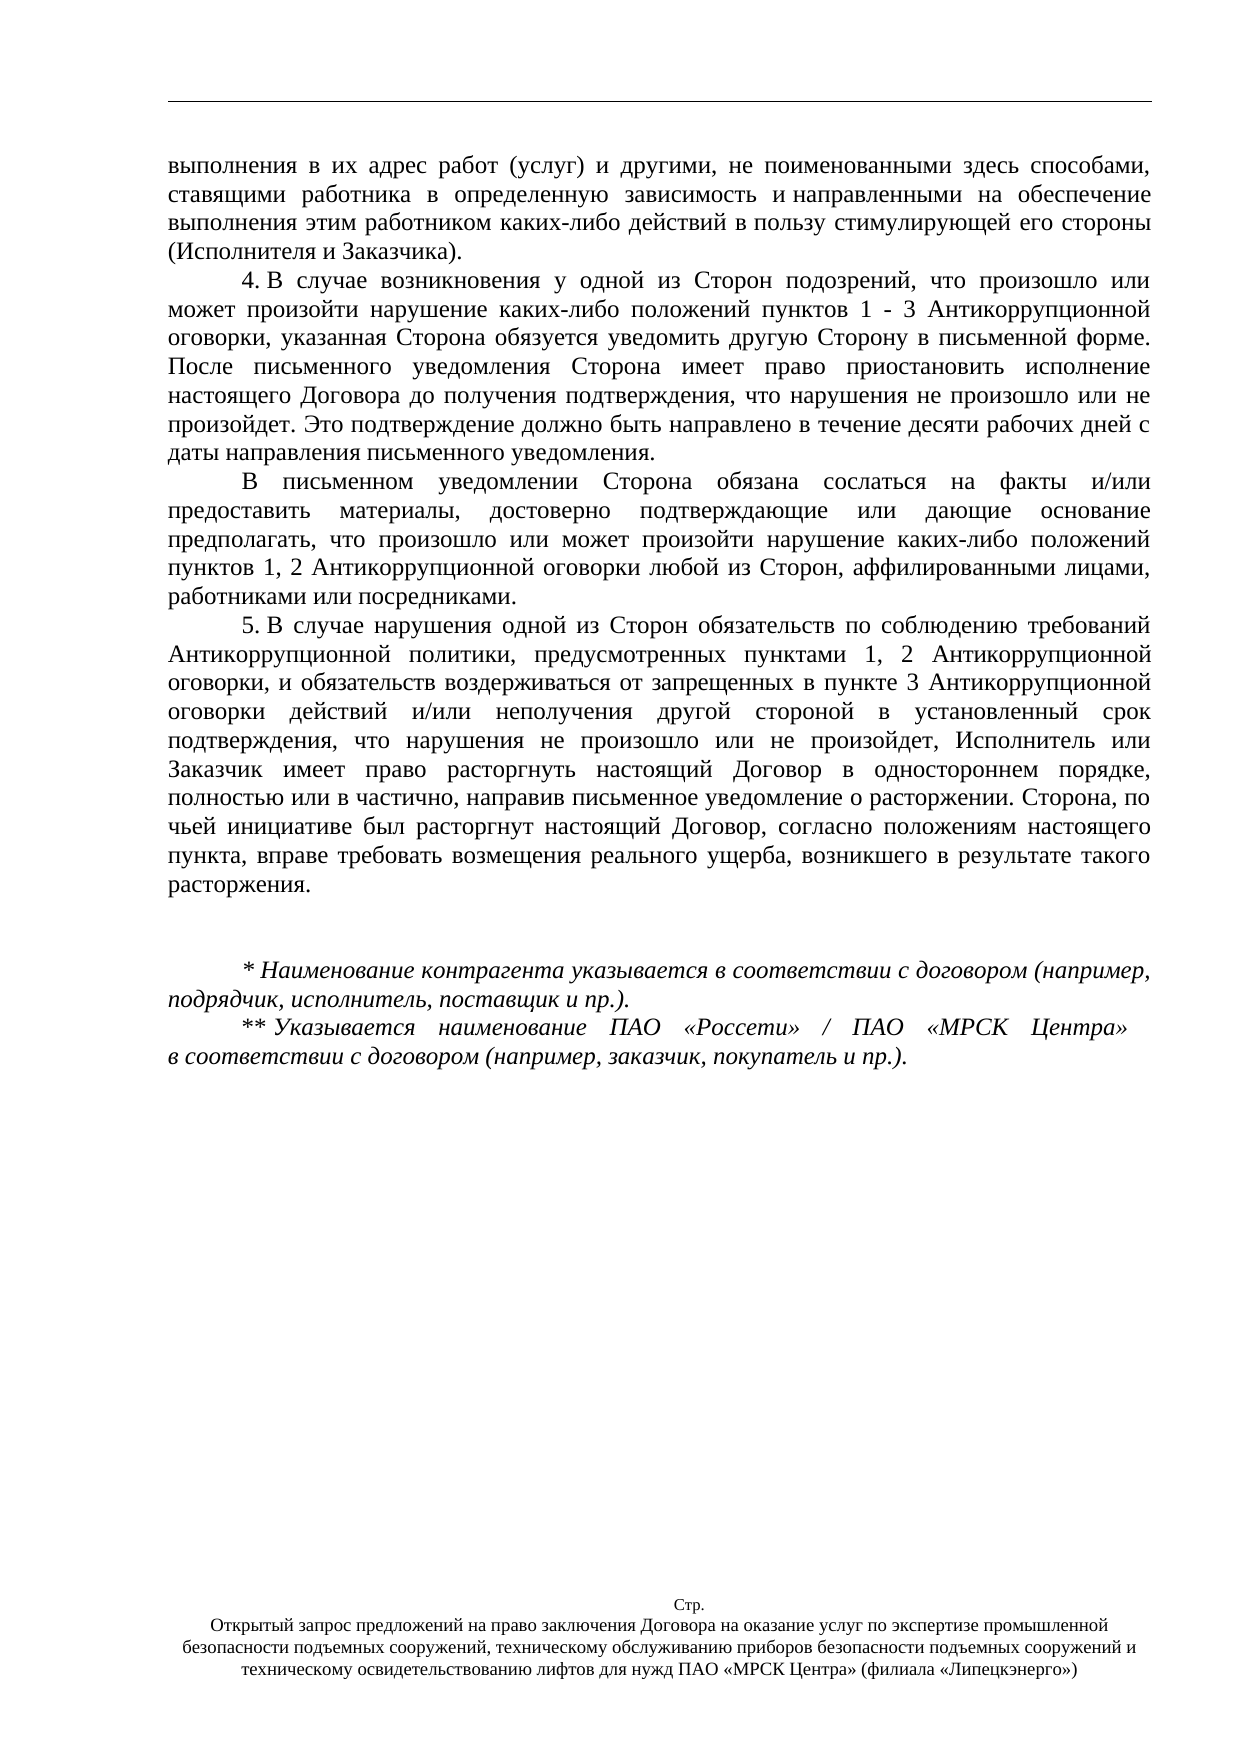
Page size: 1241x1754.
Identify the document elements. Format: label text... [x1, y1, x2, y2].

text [168, 150, 1152, 265]
text 4. В случае возникновения у одной из Сторон подозрений, что произошло или может произойти нарушение каких-либо положений пунктов 1 - 3 Антикоррупционной оговорки, указанная Сторона обязуется уведомить другую Сторону в письменной форме. После письменного уведомления Сторона имеет право приостановить исполнение настоящего Договора до получения подтверждения, что нарушения не произошло или не произойдет. Это подтверждение должно быть направлено в течение десяти рабочих дней с даты направления письменного уведомления. [168, 265, 1152, 466]
text 5. В случае нарушения одной из Сторон обязательств по соблюдению требований Антикоррупционной политики, предусмотренных пунктами 1, 2 Антикоррупционной оговорки, и обязательств воздерживаться от запрещенных в пункте 3 Антикоррупционной оговорки действий и/или неполучения другой стороной в установленный срок подтверждения, что нарушения не произошло или не произойдет, Исполнитель или Заказчик имеет право расторгнуть настоящий Договор в одностороннем порядке, полностью или в частично, направив письменное уведомление о расторжении. Сторона, по чьей инициативе был расторгнут настоящий Договор, согласно положениям настоящего пункта, вправе требовать возмещения реального ущерба, возникшего в результате такого расторжения. [168, 610, 1152, 897]
text * Наименование контрагента указывается в соответствии с договором (например, подрядчик, исполнитель, поставщик и пр.). [168, 955, 1152, 1012]
text ** Указывается наименование ПАО «Россети» / ПАО «МРСК Центра» в соответствии с договором (например, заказчик, покупатель и пр.). [168, 1012, 1152, 1070]
text В письменном уведомлении Сторона обязана сослаться на факты и/или предоставить материалы, достоверно подтверждающие или дающие основание предполагать, что произошло или может произойти нарушение каких-либо положений пунктов 1, 2 Антикоррупционной оговорки любой из Сторон, аффилированными лицами, работниками или посредниками. [168, 466, 1152, 610]
